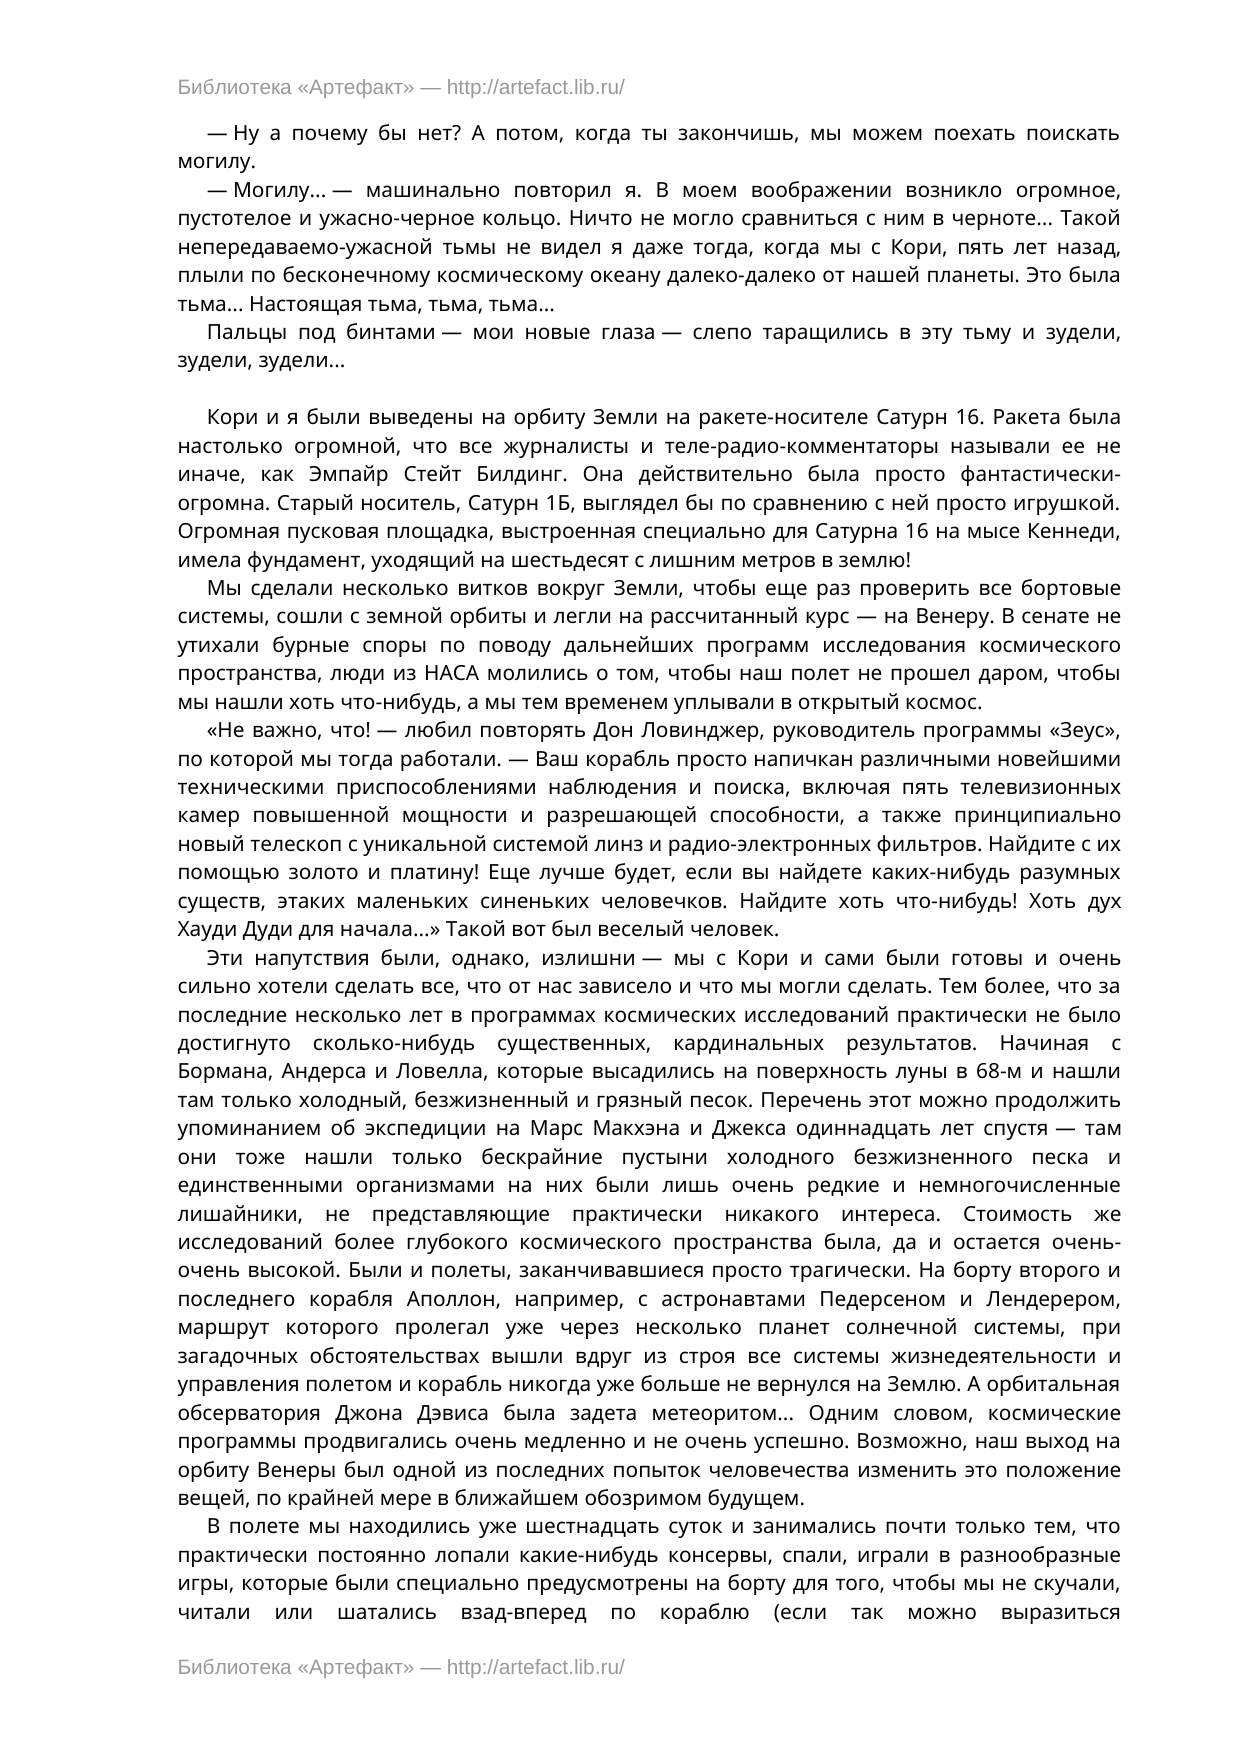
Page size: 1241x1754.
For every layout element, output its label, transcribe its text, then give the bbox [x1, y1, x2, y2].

text — Ну а почему бы нет? А потом, когда ты закончишь, мы можем поехать поискать могилу. [177, 118, 1122, 175]
text «Не важно, что! — любил повторять Дон Ловинджер, руководитель программы «Зеус», по которой мы тогда работали. — Ваш корабль просто напичкан различными новейшими техническими приспособлениями наблюдения и поиска, включая пять телевизионных камер повышенной мощности и разрешающей способности, а также принципиально новый телескоп с уникальной системой линз и радио-электронных фильтров. Найдите с их помощью золото и платину! Еще лучше будет, если вы найдете каких-нибудь разумных существ, этаких маленьких синеньких человечков. Найдите хоть что-нибудь! Хоть дух Хауди Дуди для начала...» Такой вот был веселый человек. [177, 715, 1122, 943]
text Пальцы под бинтами — мои новые глаза — слепо таращились в эту тьму и зудели, зудели, зудели... [177, 317, 1122, 374]
text Эти напутствия были, однако, излишни — мы с Кори и сами были готовы и очень сильно хотели сделать все, что от нас зависело и что мы могли сделать. Тем более, что за последние несколько лет в программах космических исследований практически не было достигнуто сколько-нибудь существенных, кардинальных результатов. Начиная с Бормана, Андерса и Ловелла, которые высадились на поверхность луны в 68-м и нашли там только холодный, безжизненный и грязный песок. Перечень этот можно продолжить упоминанием об экспедиции на Марс Макхэна и Джекса одиннадцать лет спустя — там они тоже нашли только бескрайние пустыни холодного безжизненного песка и единственными организмами на них были лишь очень редкие и немногочисленные лишайники, не представляющие практически никакого интереса. Стоимость же исследований более глубокого космического пространства была, да и остается очень-очень высокой. Были и полеты, заканчивавшиеся просто трагически. На борту второго и последнего корабля Аполлон, например, с астронавтами Педерсеном и Лендерером, маршрут которого пролегал уже через несколько планет солнечной системы, при загадочных обстоятельствах вышли вдруг из строя все системы жизнедеятельности и управления полетом и корабль никогда уже больше не вернулся на Землю. А орбитальная обсерватория Джона Дэвиса была задета метеоритом... Одним словом, космические программы продвигались очень медленно и не очень успешно. Возможно, наш выход на орбиту Венеры был одной из последних попыток человечества изменить это положение вещей, по крайней мере в ближайшем обозримом будущем. [177, 943, 1122, 1512]
text Мы сделали несколько витков вокруг Земли, чтобы еще раз проверить все бортовые системы, сошли с земной орбиты и легли на рассчитанный курс — на Венеру. В сенате не утихали бурные споры по поводу дальнейших программ исследования космического пространства, люди из НАСА молились о том, чтобы наш полет не прошел даром, чтобы мы нашли хоть что-нибудь, а мы тем временем уплывали в открытый космос. [177, 573, 1122, 715]
text Кори и я были выведены на орбиту Земли на ракете-носителе Сатурн 16. Ракета была настолько огромной, что все журналисты и теле-радио-комментаторы называли ее не иначе, как Эмпайр Стейт Билдинг. Она действительно была просто фантастически-огромна. Старый носитель, Сатурн 1Б, выглядел бы по сравнению с ней просто игрушкой. Огромная пусковая площадка, выстроенная специально для Сатурна 16 на мысе Кеннеди, имела фундамент, уходящий на шестьдесят с лишним метров в землю! [177, 402, 1122, 573]
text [177, 1512, 1122, 1625]
text — Могилу... — машинально повторил я. В моем воображении возникло огромное, пустотелое и ужасно-черное кольцо. Ничто не могло сравниться с ним в черноте... Такой непередаваемо-ужасной тьмы не видел я даже тогда, когда мы с Кори, пять лет назад, плыли по бесконечному космическому океану далеко-далеко от нашей планеты. Это была тьма... Настоящая тьма, тьма, тьма... [177, 175, 1122, 317]
